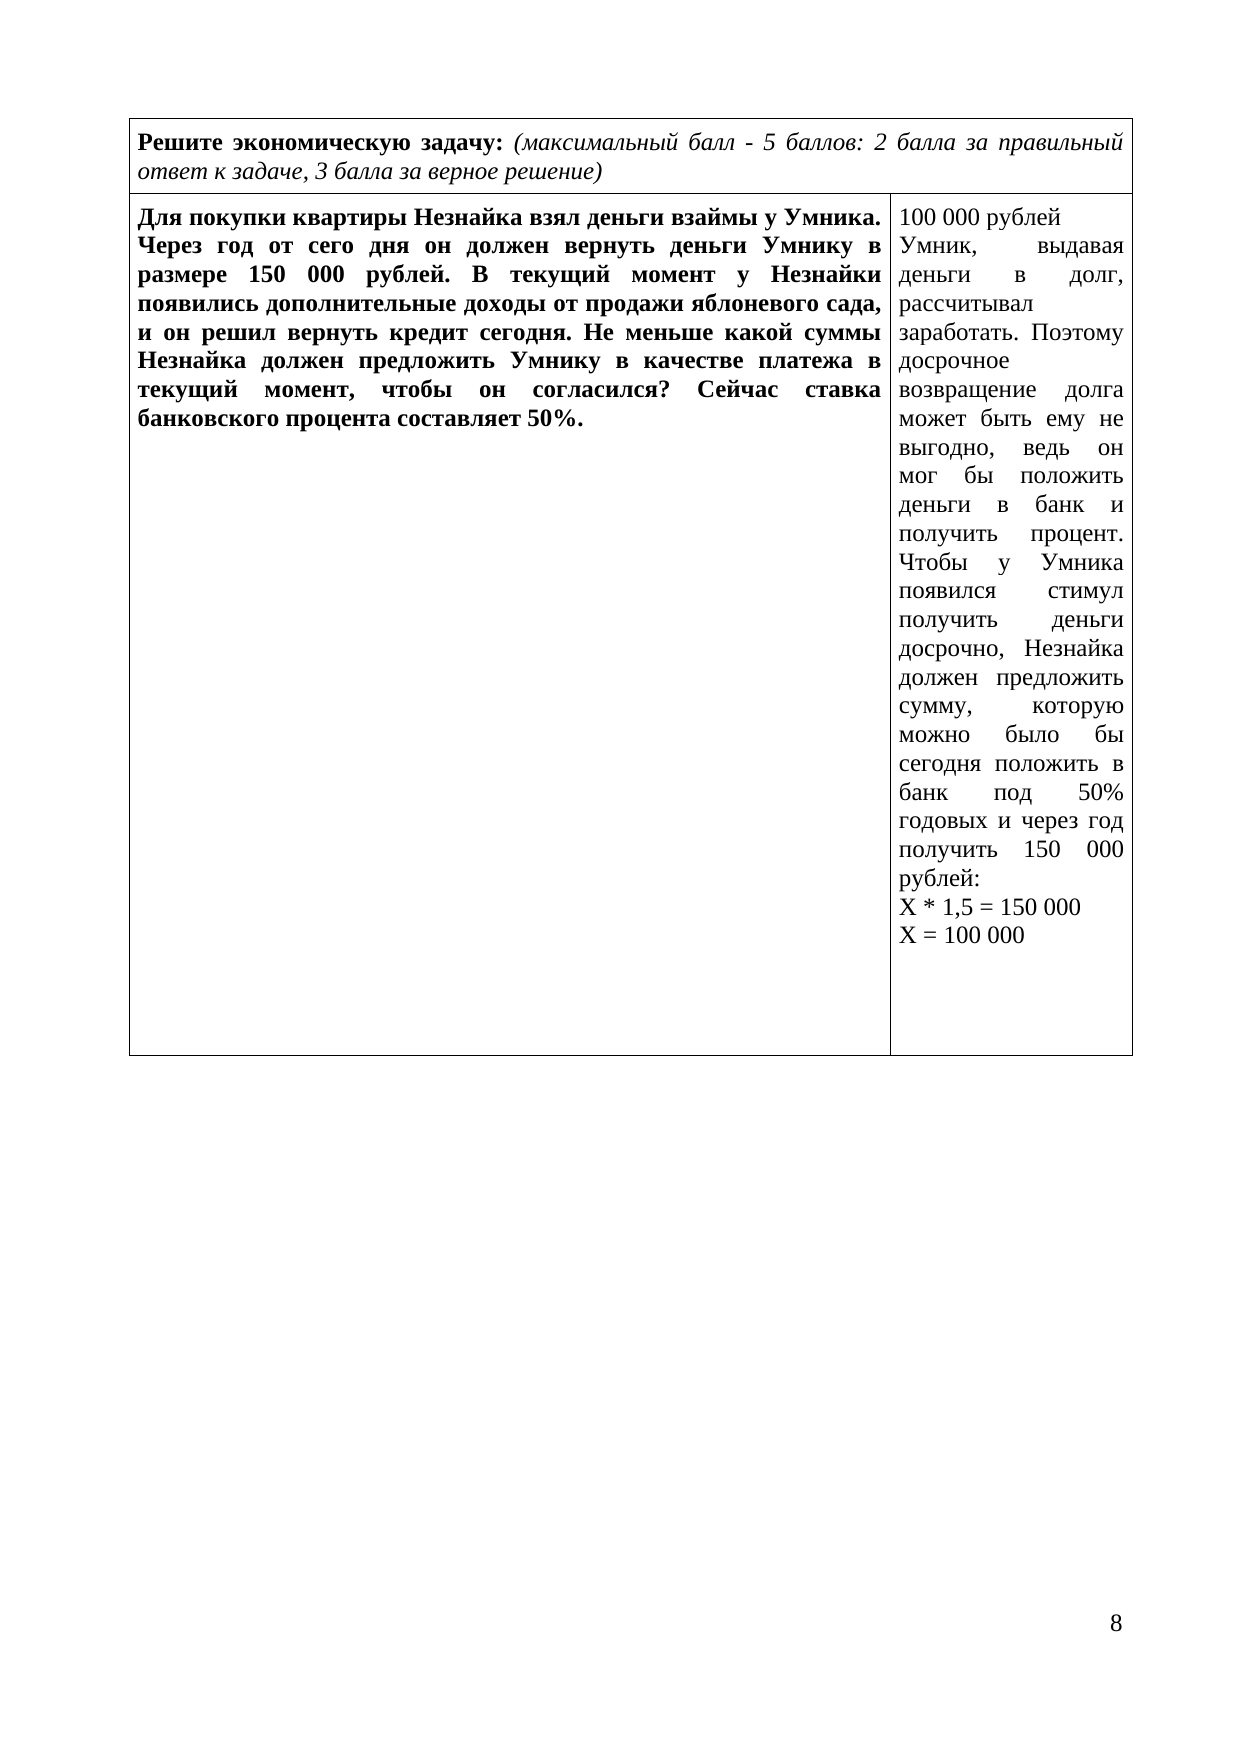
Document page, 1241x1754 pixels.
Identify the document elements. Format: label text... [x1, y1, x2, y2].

table_cell 100 000 рублей Умник, выдавая деньги в долг, рассчитывал заработать. Поэтому досрочное возвращение долга может быть ему не выгодно, ведь он мог бы положить деньги в банк и получить процент. Чтобы у Умника появился стимул получить деньги досрочно, Незнайка должен предложить сумму, которую можно было бы сегодня положить в банк под 50% годовых и через год получить 150 000 рублей: X * 1,5 = 150 000 X = 100 000 [891, 194, 1132, 1055]
table_header Решите экономическую задачу: (максимальный балл - 5 баллов: 2 балла за правильный ответ к задаче, 3 балла за верное решение) [130, 119, 1132, 193]
table_cell Для покупки квартиры Незнайка взял деньги взаймы у Умника. Через год от сего дня он должен вернуть деньги Умнику в размере 150 000 рублей. В текущий момент у Незнайки появились дополнительные доходы от продажи яблоневого сада, и он решил вернуть кредит сегодня. Не меньше какой суммы Незнайка должен предложить Умнику в качестве платежа в текущий момент, чтобы он согласился? Сейчас ставка банковского процента составляет 50%. [130, 194, 890, 1055]
